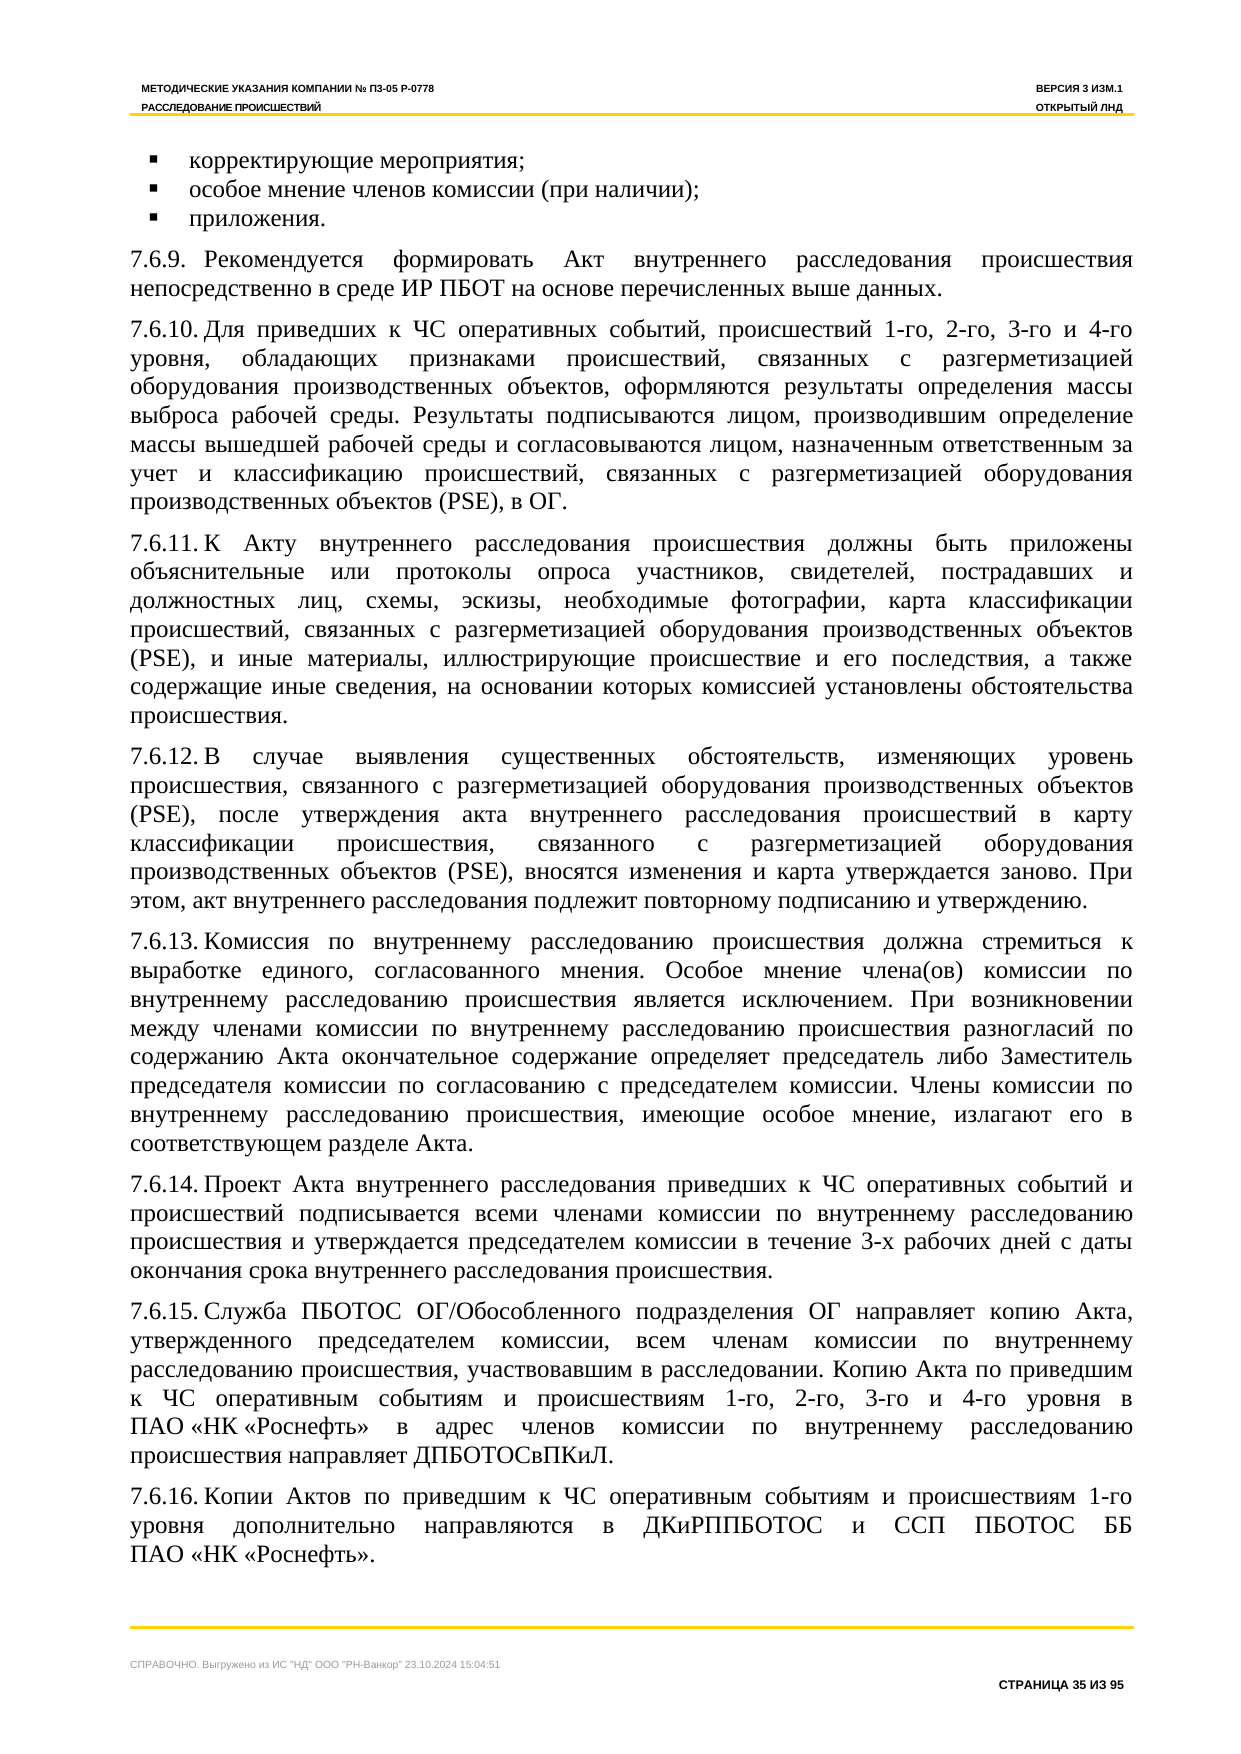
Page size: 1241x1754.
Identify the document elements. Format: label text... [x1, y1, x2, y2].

list Рекомендуется формировать Акт внутреннего расследования происшествия непосредственно в среде ИР ПБОТ на основе перечисленных выше данных. [130, 244, 1134, 301]
list особое мнение членов комиссии (при наличии); [148, 174, 1134, 203]
list Комиссия по внутреннему расследованию происшествия должна стремиться к выработке единого, согласованного мнения. Особое мнение члена(ов) комиссии по внутреннему расследованию происшествия является исключением. При возникновении между членами комиссии по внутреннему расследованию происшествия разногласий по содержанию Акта окончательное содержание определяет председатель либо Заместитель председателя комиссии по согласованию с председателем комиссии. Члены комиссии по внутреннему расследованию происшествия, имеющие особое мнение, излагают его в соответствующем разделе Акта. [130, 926, 1134, 1156]
list приложения. [148, 203, 1134, 231]
list Для приведших к ЧС оперативных событий, происшествий 1-го, 2-го, 3-го и 4-го уровня, обладающих признаками происшествий, связанных с разгерметизацией оборудования производственных объектов, оформляются результаты определения массы выброса рабочей среды. Результаты подписываются лицом, производившим определение массы вышедшей рабочей среды и согласовываются лицом, назначенным ответственным за учет и классификацию происшествий, связанных с разгерметизацией оборудования производственных объектов (PSE), в ОГ. [130, 314, 1134, 515]
list корректирующие мероприятия; [148, 145, 1134, 174]
list Служба ПБОТОС ОГ/Обособленного подразделения ОГ направляет копию Акта, утвержденного председателем комиссии, всем членам комиссии по внутреннему расследованию происшествия, участвовавшим в расследовании. Копию Акта по приведшим к ЧС оперативным событиям и происшествиям 1-го, 2-го, 3-го и 4-го уровня в ПАО «НК «Роснефть» в адрес членов комиссии по внутреннему расследованию происшествия направляет ДПБОТОСвПКиЛ. [130, 1296, 1134, 1469]
list В случае выявления существенных обстоятельств, изменяющих уровень происшествия, связанного с разгерметизацией оборудования производственных объектов (PSE), после утверждения акта внутреннего расследования происшествий в карту классификации происшествия, связанного с разгерметизацией оборудования производственных объектов (PSE), вносятся изменения и карта утверждается заново. При этом, акт внутреннего расследования подлежит повторному подписанию и утверждению. [130, 741, 1134, 914]
list Проект Акта внутреннего расследования приведших к ЧС оперативных событий и происшествий подписывается всеми членами комиссии по внутреннему расследованию происшествия и утверждается председателем комиссии в течение 3-х рабочих дней с даты окончания срока внутреннего расследования происшествия. [130, 1169, 1134, 1284]
list К Акту внутреннего расследования происшествия должны быть приложены объяснительные или протоколы опроса участников, свидетелей, пострадавших и должностных лиц, схемы, эскизы, необходимые фотографии, карта классификации происшествий, связанных с разгерметизацией оборудования производственных объектов (PSE), и иные материалы, иллюстрирующие происшествие и его последствия, а также содержащие иные сведения, на основании которых комиссией установлены обстоятельства происшествия. [130, 528, 1134, 729]
list Копии Актов по приведшим к ЧС оперативным событиям и происшествиям 1-го уровня дополнительно направляются в ДКиРППБОТОС и ССП ПБОТОС ББ ПАО «НК «Роснефть». [130, 1481, 1134, 1568]
